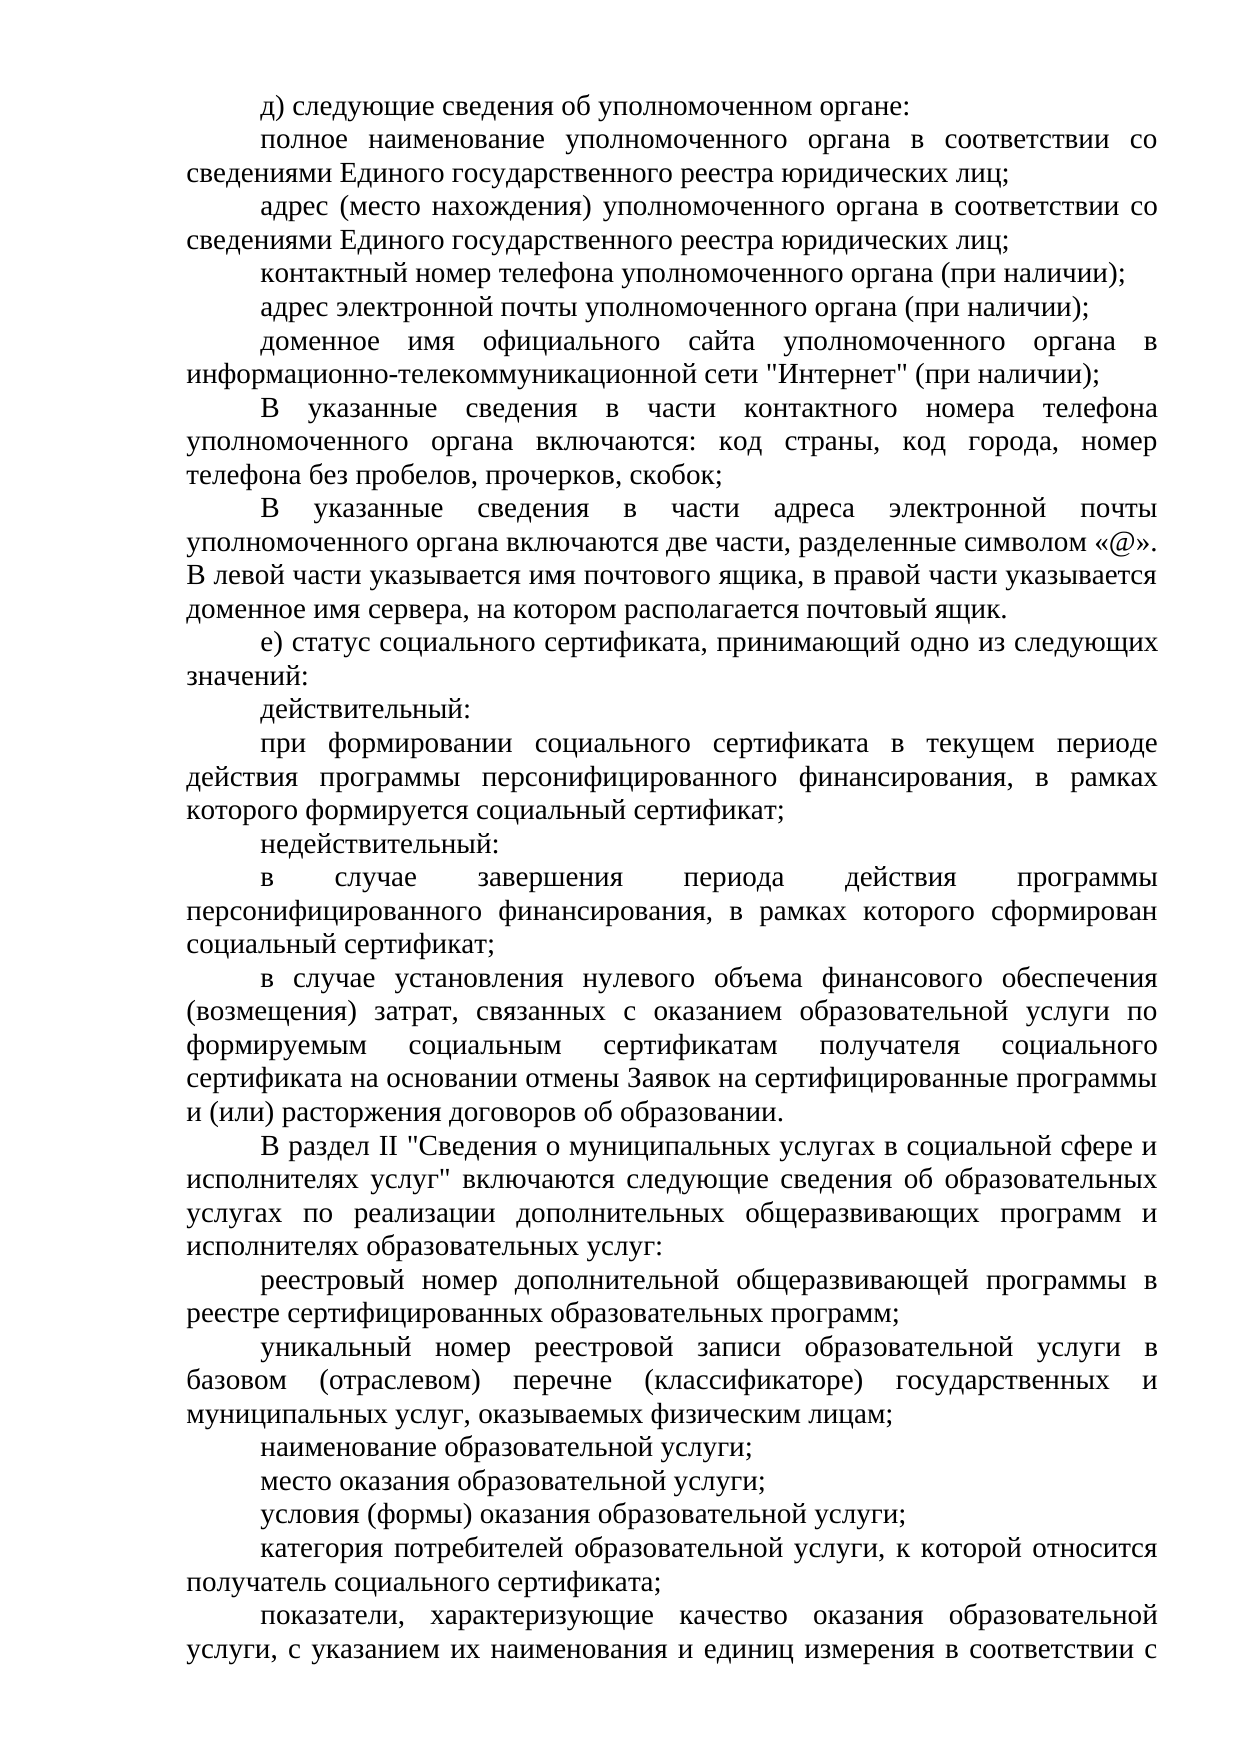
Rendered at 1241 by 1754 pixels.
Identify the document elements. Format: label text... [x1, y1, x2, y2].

text контактный номер телефона уполномоченного органа (при наличии); [186, 256, 1158, 289]
text при формировании социального сертификата в текущем периоде действия программы персонифицированного финансирования, в рамках которого формируется социальный сертификат; [186, 725, 1158, 826]
text действительный: [186, 692, 1158, 725]
text адрес (место нахождения) уполномоченного органа в соответствии со сведениями Единого государственного реестра юридических лиц; [186, 188, 1158, 256]
list е) статус социального сертификата, принимающий одно из следующих значений: [186, 624, 1158, 692]
text условия (формы) оказания образовательной услуги; [186, 1497, 1158, 1530]
text место оказания образовательной услуги; [186, 1463, 1158, 1497]
text недействительный: [186, 826, 1158, 859]
text д) следующие сведения об уполномоченном органе: [186, 88, 1158, 121]
list В указанные сведения в части адреса электронной почты уполномоченного органа включаются две части, разделенные символом «@». В левой части указывается имя почтового ящика, в правой части указывается доменное имя сервера, на котором располагается почтовый ящик. [186, 490, 1158, 624]
text адрес электронной почты уполномоченного органа (при наличии); [186, 289, 1158, 323]
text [186, 1597, 1158, 1664]
text категория потребителей образовательной услуги, к которой относится получатель социального сертификата; [186, 1530, 1158, 1597]
text наименование образовательной услуги; [186, 1429, 1158, 1463]
text полное наименование уполномоченного органа в соответствии со сведениями Единого государственного реестра юридических лиц; [186, 121, 1158, 188]
text в случае завершения периода действия программы персонифицированного финансирования, в рамках которого сформирован социальный сертификат; [186, 859, 1158, 960]
text реестровый номер дополнительной общеразвивающей программы в реестре сертифицированных образовательных программ; [186, 1262, 1158, 1329]
text В раздел II "Сведения о муниципальных услугах в социальной сфере и исполнителях услуг" включаются следующие сведения об образовательных услугах по реализации дополнительных общеразвивающих программ и исполнителях образовательных услуг: [186, 1128, 1158, 1262]
text доменное имя официального сайта уполномоченного органа в информационно-телекоммуникационной сети "Интернет" (при наличии); [186, 323, 1158, 390]
list В указанные сведения в части контактного номера телефона уполномоченного органа включаются: код страны, код города, номер телефона без пробелов, прочерков, скобок; [186, 390, 1158, 490]
text уникальный номер реестровой записи образовательной услуги в базовом (отраслевом) перечне (классификаторе) государственных и муниципальных услуг, оказываемых физическим лицам; [186, 1329, 1158, 1429]
text в случае установления нулевого объема финансового обеспечения (возмещения) затрат, связанных с оказанием образовательной услуги по формируемым социальным сертификатам получателя социального сертификата на основании отмены Заявок на сертифицированные программы и (или) расторжения договоров об образовании. [186, 960, 1158, 1128]
